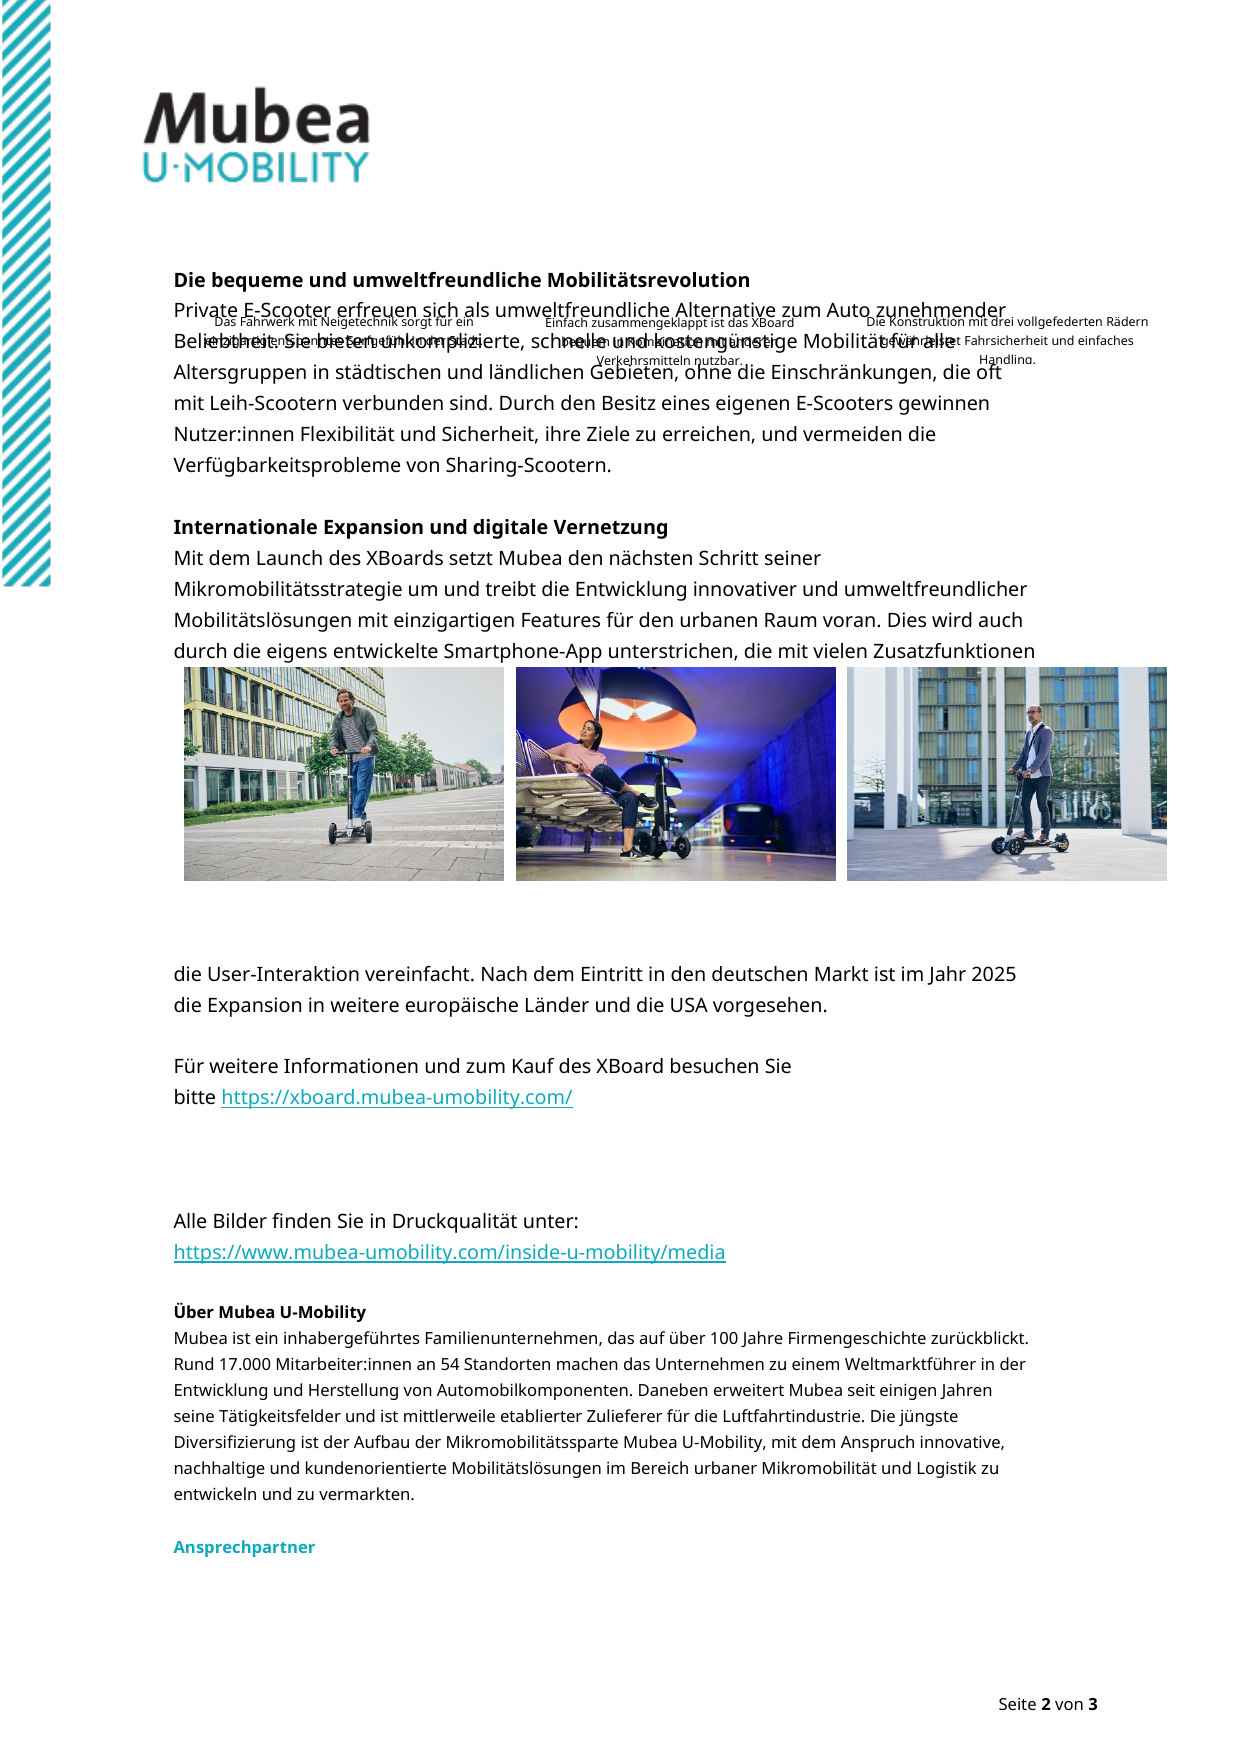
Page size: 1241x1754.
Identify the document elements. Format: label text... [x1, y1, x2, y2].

text Über Mubea U-Mobility [173, 1300, 1037, 1323]
text Internationale Expansion und digitale Vernetzung [173, 513, 1037, 540]
text Mubea ist ein inhabergeführtes Familienunternehmen, das auf über 100 Jahre Firmengeschichte zurückblickt. Rund 17.000 Mitarbeiter:innen an 54 Standorten machen das Unternehmen zu einem Weltmarktführer in der Entwicklung und Herstellung von Automobilkomponenten. Daneben erweitert Mubea seit einigen Jahren seine Tätigkeitsfelder und ist mittlerweile etablierter Zulieferer für die Luftfahrtindustrie. Die jüngste Diversifizierung ist der Aufbau der Mikromobilitätssparte Mubea U-Mobility, mit dem Anspruch innovative, nachhaltige und kundenorientierte Mobilitätslösungen im Bereich urbaner Mikromobilität und Logistik zu entwickeln und zu vermarkten. [173, 1326, 1037, 1505]
text Für weitere Informationen und zum Kauf des XBoard besuchen Sie bitte https://xboard.mubea-umobility.com/ [173, 1053, 1037, 1111]
picture [516, 667, 836, 881]
text Die bequeme und umweltfreundliche Mobilitätsrevolution [173, 266, 1037, 293]
text Alle Bilder finden Sie in Druckqualität unter: https://www.mubea-umobility.com/inside-u-mobility/media [173, 1207, 1037, 1265]
text Ansprechpartner [136, 1535, 1037, 1558]
text Private E-Scooter erfreuen sich als umweltfreundliche Alternative zum Auto zunehmender Beliebtheit. Sie bieten unkomplizierte, schnelle und kostengünstige Mobilität für alle Altersgruppen in städtischen und ländlichen Gebieten, ohne die Einschränkungen, die oft mit Leih-Scootern verbunden sind. Durch den Besitz eines eigenen E-Scooters gewinnen Nutzer:innen Flexibilität und Sicherheit, ihre Ziele zu erreichen, und vermeiden die Verfügbarkeitsprobleme von Sharing-Scootern. [173, 297, 1037, 478]
picture [184, 667, 504, 881]
picture [847, 667, 1167, 881]
